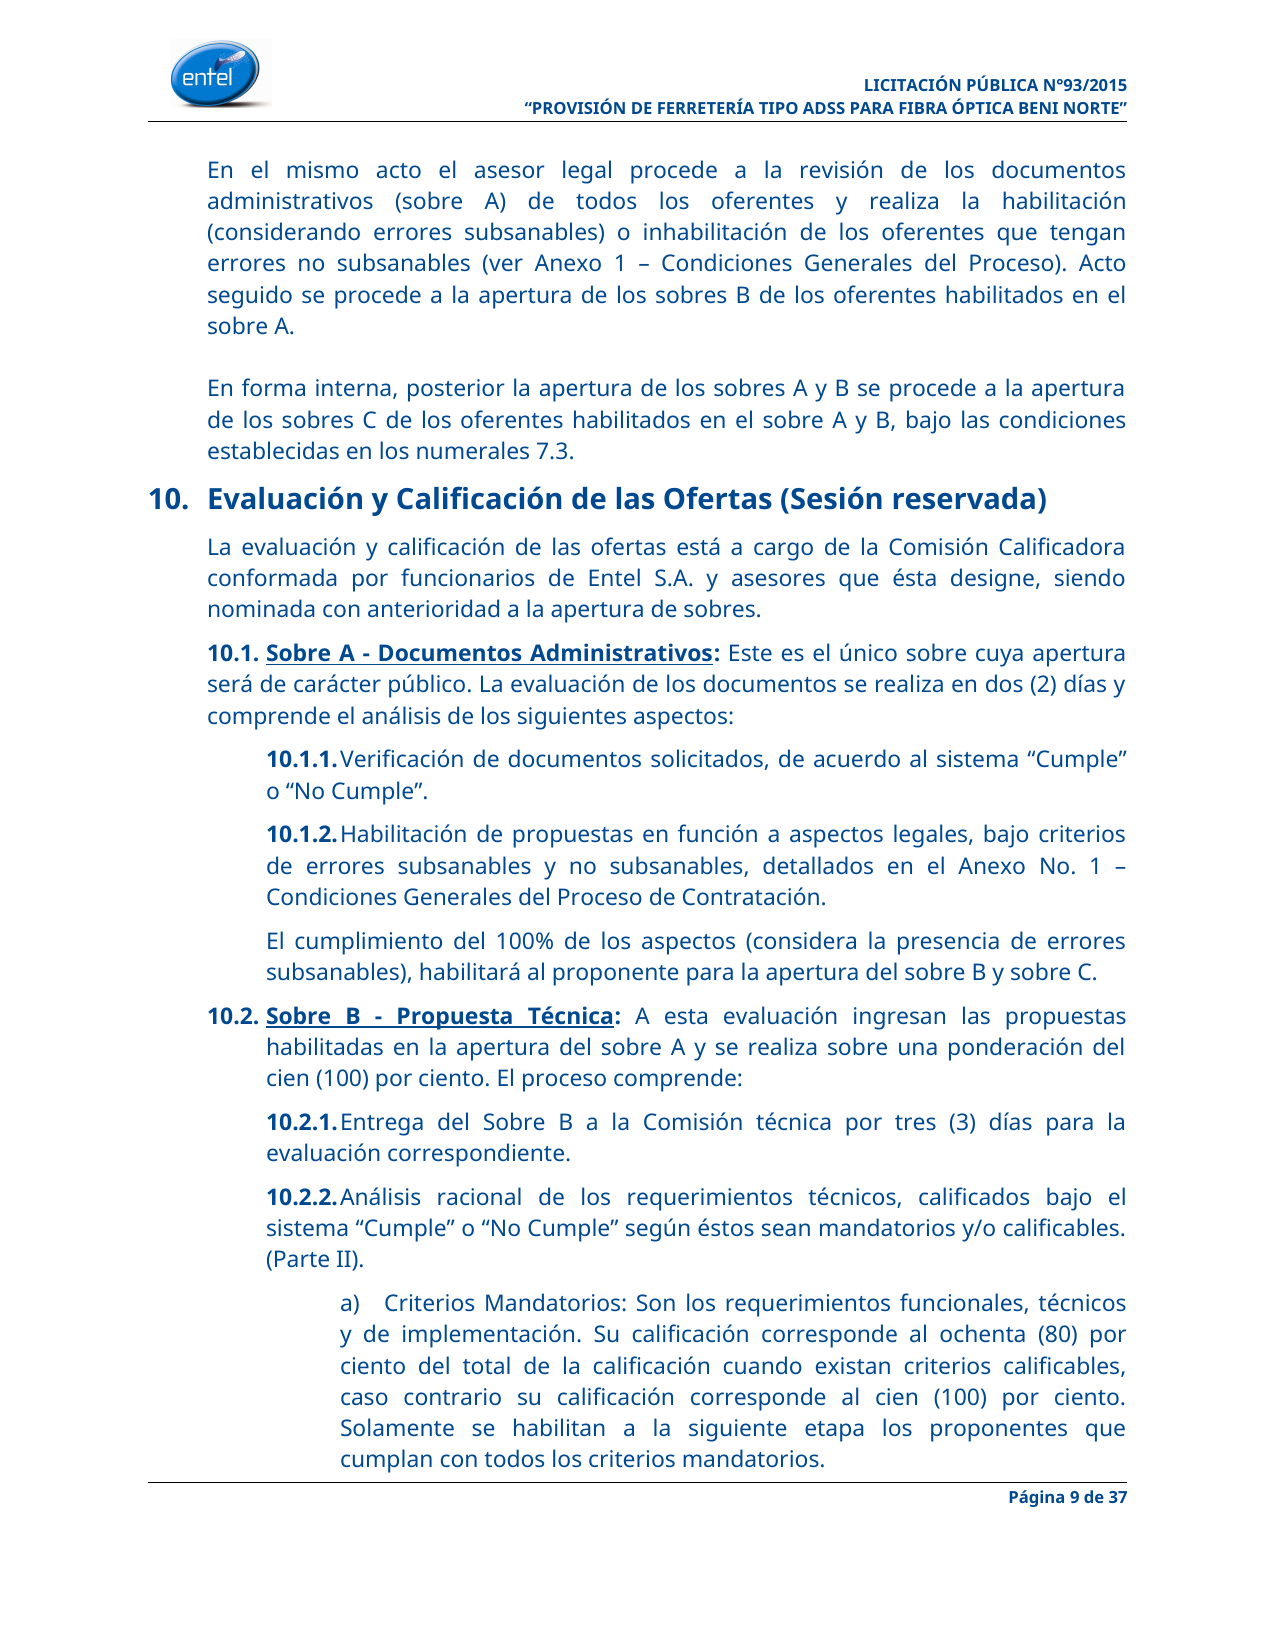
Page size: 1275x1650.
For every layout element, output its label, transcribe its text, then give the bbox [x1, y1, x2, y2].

text En el mismo acto el asesor legal procede a la revisión de los documentos administrativos (sobre A) de todos los oferentes y realiza la habilitación (considerando errores subsanables) o inhabilitación de los oferentes que tengan errores no subsanables (ver Anexo 1 – Condiciones Generales del Proceso). Acto seguido se procede a la apertura de los sobres B de los oferentes habilitados en el sobre A. [207, 154, 1127, 341]
list Entrega del Sobre B a la Comisión técnica por tres (3) días para la evaluación correspondiente. [266, 1106, 1127, 1168]
list Análisis racional de los requerimientos técnicos, calificados bajo el sistema “Cumple” o “No Cumple” según éstos sean mandatorios y/o calificables. (Parte II). [266, 1181, 1127, 1274]
list Evaluación y Calificación de las Ofertas (Sesión reservada) [148, 479, 1127, 518]
list Sobre B - Propuesta Técnica: A esta evaluación ingresan las propuestas habilitadas en la apertura del sobre A y se realiza sobre una ponderación del cien (100) por ciento. El proceso comprende: [207, 999, 1127, 1093]
text La evaluación y calificación de las ofertas está a cargo de la Comisión Calificadora conformada por funcionarios de Entel S.A. y asesores que ésta designe, siendo nominada con anterioridad a la apertura de sobres. [207, 531, 1127, 624]
list Verificación de documentos solicitados, de acuerdo al sistema “Cumple” o “No Cumple”. [266, 743, 1127, 806]
list Sobre A - Documentos Administrativos: Este es el único sobre cuya apertura será de carácter público. La evaluación de los documentos se realiza en dos (2) días y comprende el análisis de los siguientes aspectos: [207, 637, 1127, 731]
text En forma interna, posterior la apertura de los sobres A y B se procede a la apertura de los sobres C de los oferentes habilitados en el sobre A y B, bajo las condiciones establecidas en los numerales 7.3. [207, 372, 1127, 466]
picture [170, 39, 273, 108]
list Criterios Mandatorios: Son los requerimientos funcionales, técnicos y de implementación. Su calificación corresponde al ochenta (80) por ciento del total de la calificación cuando existan criterios calificables, caso contrario su calificación corresponde al cien (100) por ciento. Solamente se habilitan a la siguiente etapa los proponentes que cumplan con todos los criterios mandatorios. [340, 1287, 1127, 1474]
list Habilitación de propuestas en función a aspectos legales, bajo criterios de errores subsanables y no subsanables, detallados en el Anexo No. 1 – Condiciones Generales del Proceso de Contratación. [266, 818, 1127, 912]
text El cumplimiento del 100% de los aspectos (considera la presencia de errores subsanables), habilitará al proponente para la apertura del sobre B y sobre C. [266, 924, 1127, 987]
